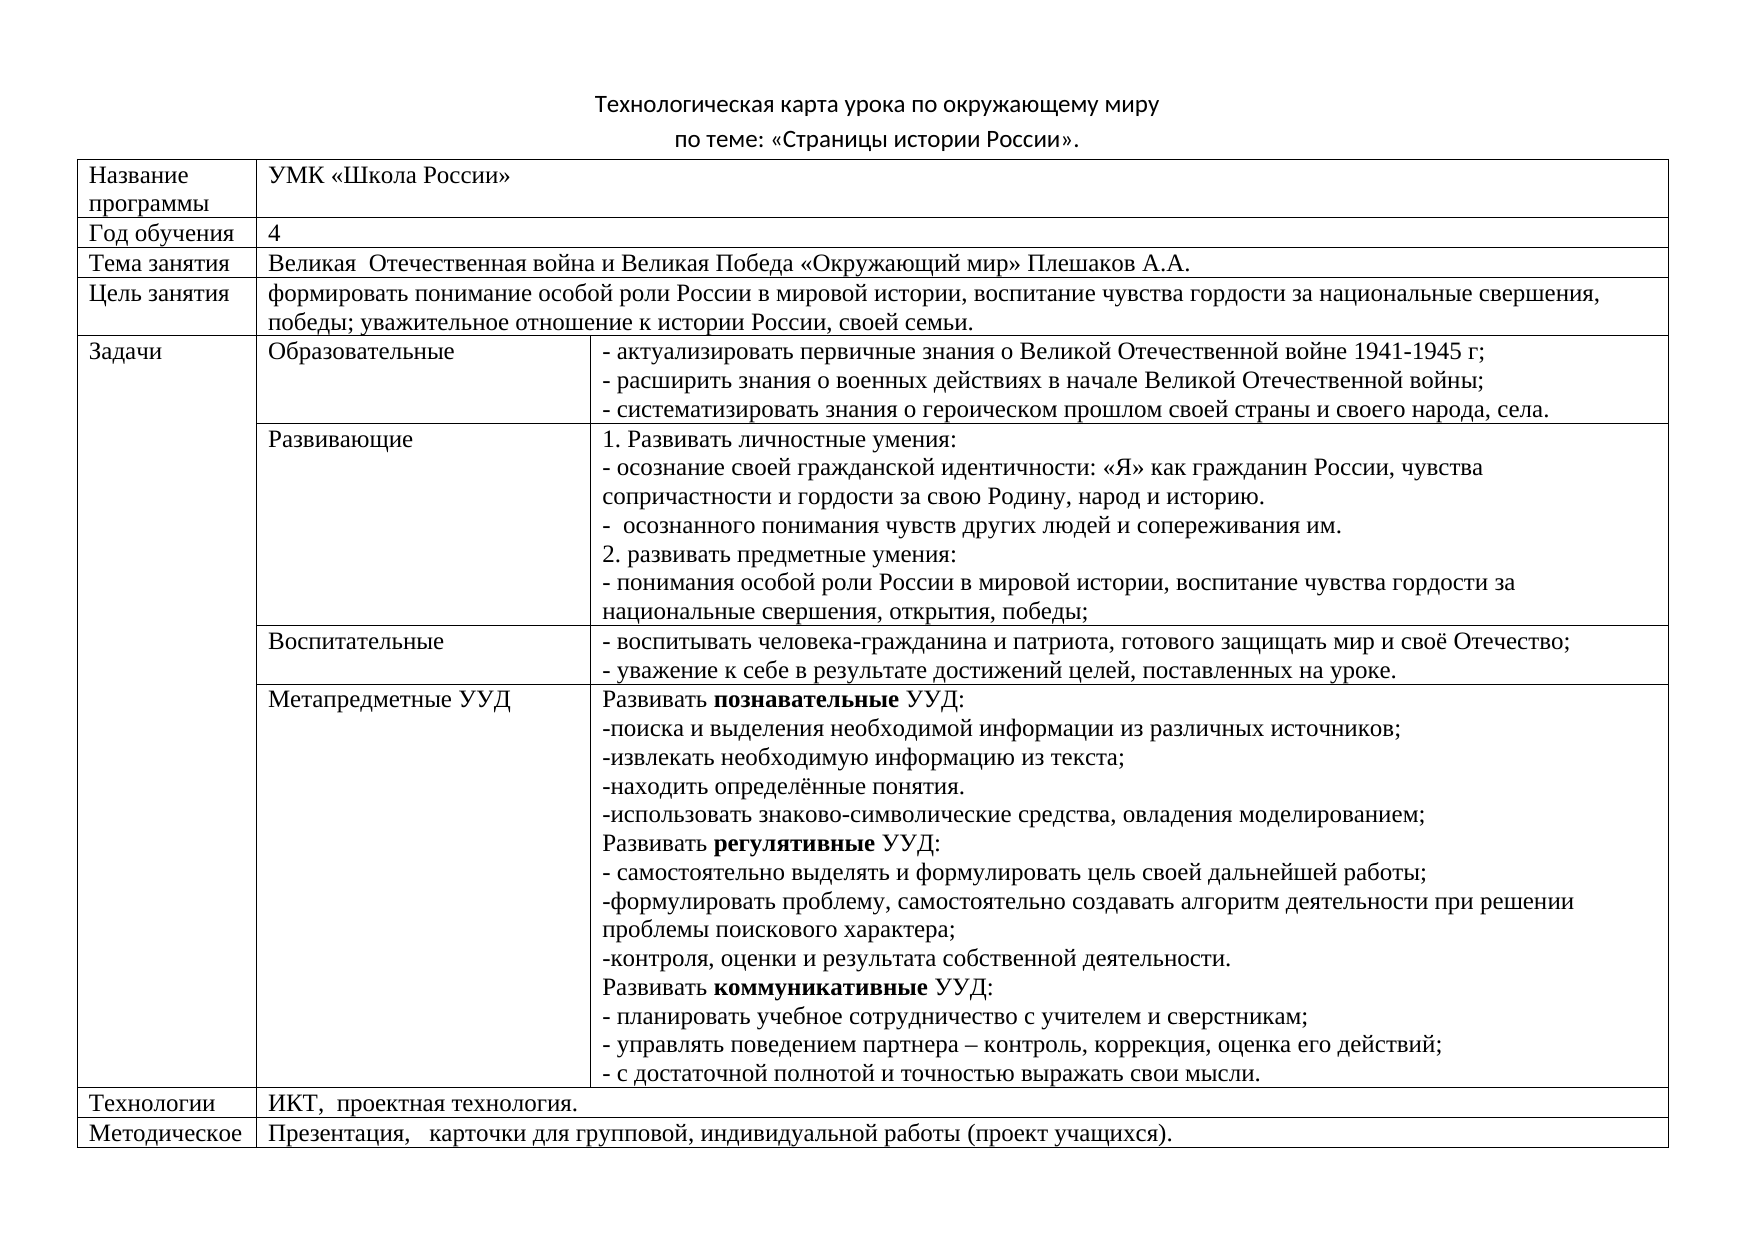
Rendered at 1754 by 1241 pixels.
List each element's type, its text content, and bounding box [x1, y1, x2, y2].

table_cell формировать понимание особой роли России в мировой истории, воспитание чувства гордости за национальные свершения, победы; уважительное отношение к истории России, своей семьи. [257, 278, 1668, 335]
table_cell - воспитывать человека-гражданина и патриота, готового защищать мир и своё Отечество; - уважение к себе в результате достижений целей, поставленных на уроке. [591, 626, 1668, 683]
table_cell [257, 1118, 1668, 1147]
table_cell Тема занятия [78, 248, 256, 277]
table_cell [78, 1118, 256, 1147]
table_cell ИКТ, проектная технология. [257, 1088, 1668, 1117]
table_cell 4 [257, 218, 1668, 247]
table_cell Год обучения [78, 218, 256, 247]
table_cell 1. Развивать личностные умения: - осознание своей гражданской идентичности: «Я» как гражданин России, чувства сопричастности и гордости за свою Родину, народ и историю. - осознанного понимания чувств других людей и сопереживания им. 2. развивать предметные умения: - понимания особой роли России в мировой истории, воспитание чувства гордости за национальные свершения, открытия, победы; [591, 424, 1668, 625]
table_cell Метапредметные УУД [257, 685, 590, 1087]
table_cell - актуализировать первичные знания о Великой Отечественной войне 1941-1945 г; - расширить знания о военных действиях в начале Великой Отечественной войны; - систематизировать знания о героическом прошлом своей страны и своего народа, села. [591, 336, 1668, 423]
table_cell Воспитательные [257, 626, 590, 683]
table_cell Образовательные [257, 336, 590, 423]
table_header УМК «Школа России» [257, 160, 1668, 217]
table_cell Развивать познавательные УУД: -поиска и выделения необходимой информации из различных источников; -извлекать необходимую информацию из текста; -находить определённые понятия. -использовать знаково-символические средства, овладения моделированием; Развивать регулятивные УУД: - самостоятельно выделять и формулировать цель своей дальнейшей работы; -формулировать проблему, самостоятельно создавать алгоритм деятельности при решении проблемы поискового характера; -контроля, оценки и результата собственной деятельности. Развивать коммуникативные УУД: - планировать учебное сотрудничество с учителем и сверстникам; - управлять поведением партнера – контроль, коррекция, оценка его действий; - с достаточной полнотой и точностью выражать свои мысли. [591, 685, 1668, 1087]
table_cell Технологии [78, 1088, 256, 1117]
table_cell Развивающие [257, 424, 590, 625]
table_cell Великая Отечественная война и Великая Победа «Окружающий мир» Плешаков А.А. [257, 248, 1668, 277]
text Технологическая карта урока по окружающему миру [89, 89, 1665, 119]
text по теме: «Страницы истории России». [89, 124, 1665, 154]
table_header Название программы [78, 160, 256, 217]
table_cell Цель занятия [78, 278, 256, 335]
table_cell Задачи [78, 336, 256, 1087]
